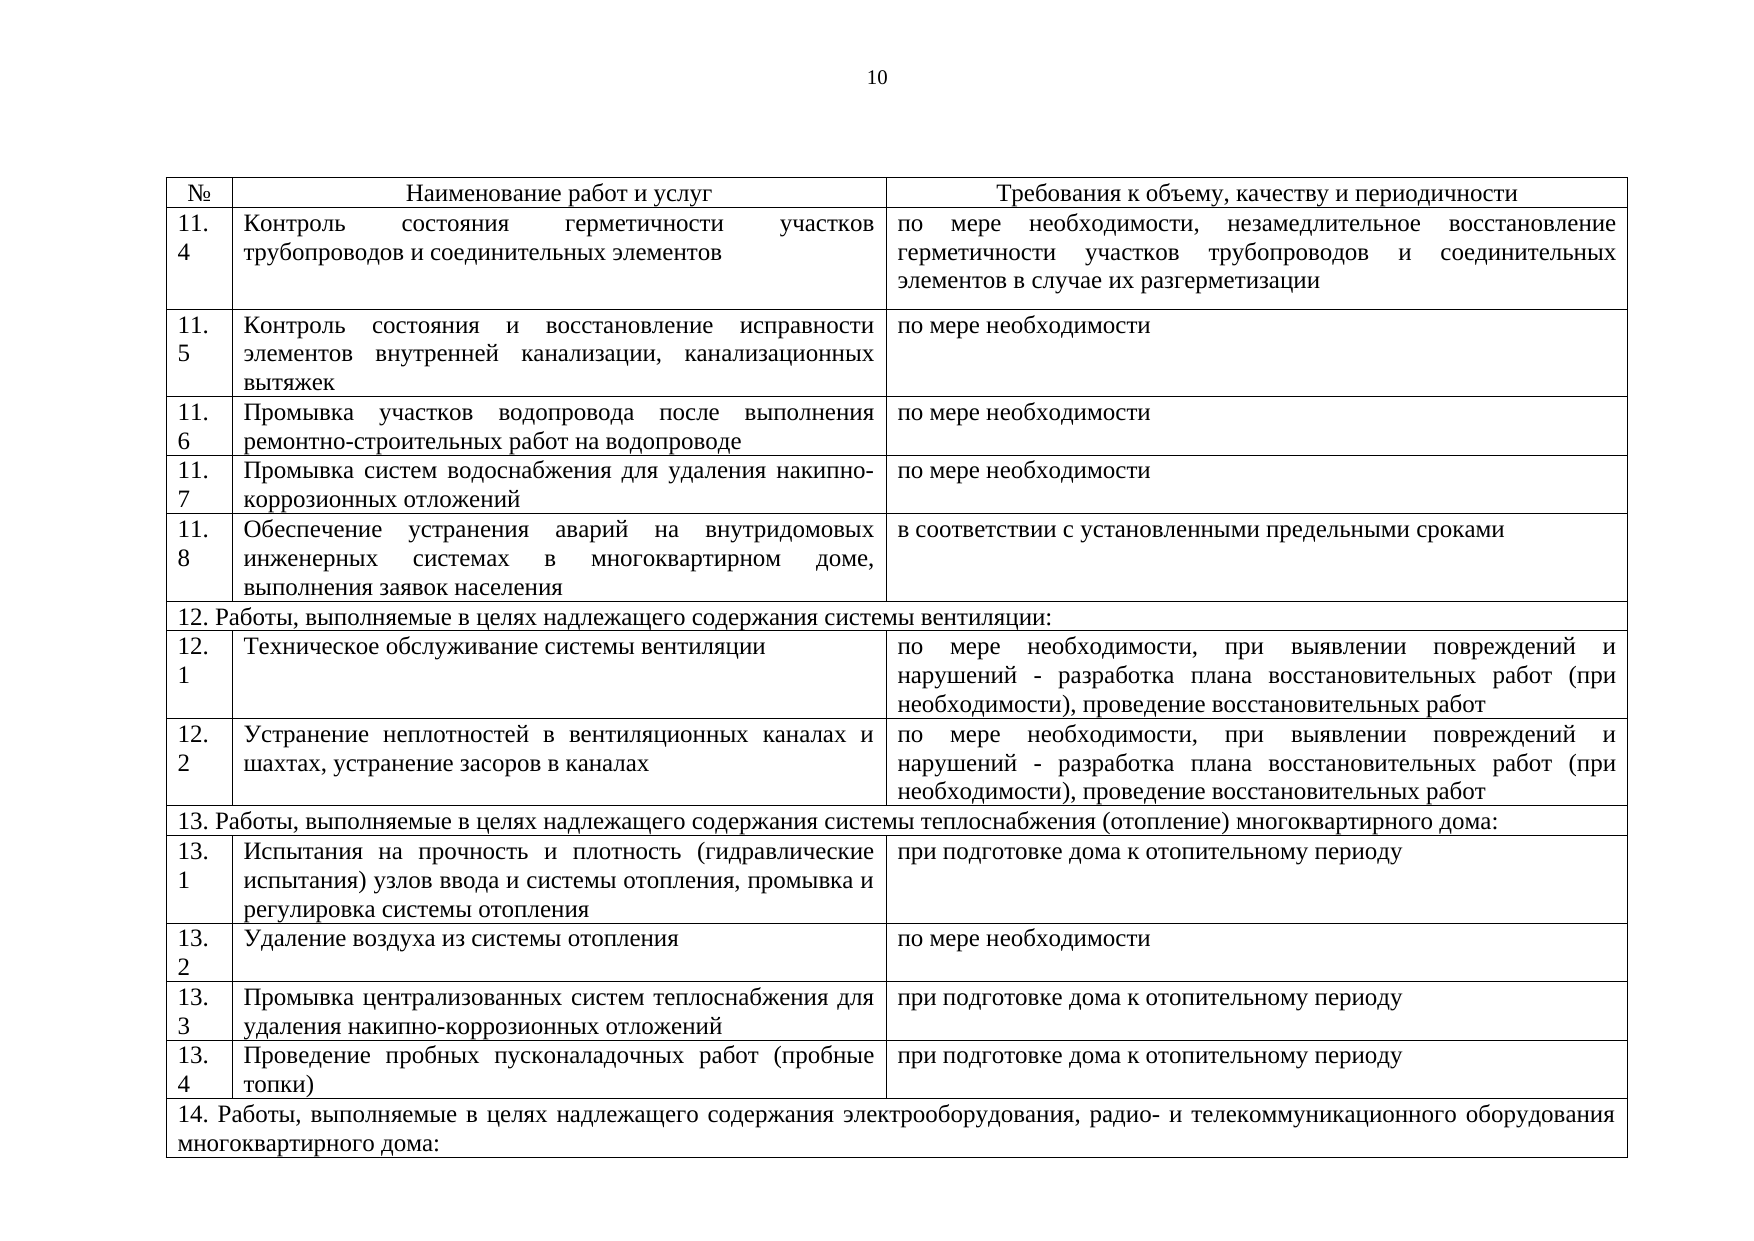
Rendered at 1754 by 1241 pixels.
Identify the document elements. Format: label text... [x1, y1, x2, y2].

table_cell 11.6 [167, 397, 232, 454]
table_cell по мере необходимости [887, 397, 1627, 454]
table_cell 11.4 [167, 208, 232, 309]
table_cell 14. Работы, выполняемые в целях надлежащего содержания электрооборудования, радио- и телекоммуникационного оборудования многоквартирного дома: [167, 1099, 1627, 1157]
table_cell Испытания на прочность и плотность (гидравлические испытания) узлов ввода и системы отопления, промывка и регулировка системы отопления [233, 836, 886, 922]
table_cell 13.2 [167, 924, 232, 981]
table_cell Промывка централизованных систем теплоснабжения для удаления накипно-коррозионных отложений [233, 982, 886, 1039]
table_cell Контроль состояния герметичности участков трубопроводов и соединительных элементов [233, 208, 886, 309]
table_cell Удаление воздуха из системы отопления [233, 924, 886, 981]
table_cell Промывка систем водоснабжения для удаления накипно-коррозионных отложений [233, 456, 886, 513]
table_cell Проведение пробных пусконаладочных работ (пробные топки) [233, 1041, 886, 1098]
table_cell 13.3 [167, 982, 232, 1039]
table_cell Промывка участков водопровода после выполнения ремонтно-строительных работ на водопроводе [233, 397, 886, 454]
table_cell при подготовке дома к отопительному периоду [887, 982, 1627, 1039]
table_cell Техническое обслуживание системы вентиляции [233, 631, 886, 718]
table_cell при подготовке дома к отопительному периоду [887, 836, 1627, 922]
table_cell по мере необходимости [887, 310, 1627, 396]
table_cell 13.4 [167, 1041, 232, 1098]
table_cell при подготовке дома к отопительному периоду [887, 1041, 1627, 1098]
table_cell 11.8 [167, 514, 232, 601]
table_cell 11.7 [167, 456, 232, 513]
table_cell 12.1 [167, 631, 232, 718]
table_cell по мере необходимости, незамедлительное восстановление герметичности участков трубопроводов и соединительных элементов в случае их разгерметизации [887, 208, 1627, 309]
table_cell по мере необходимости, при выявлении повреждений и нарушений - разработка плана восстановительных работ (при необходимости), проведение восстановительных работ [887, 719, 1627, 805]
table_cell Обеспечение устранения аварий на внутридомовых инженерных системах в многоквартирном доме, выполнения заявок населения [233, 514, 886, 601]
table_cell 11.5 [167, 310, 232, 396]
table_cell 13.1 [167, 836, 232, 922]
table_header № [167, 178, 232, 207]
table_cell 13. Работы, выполняемые в целях надлежащего содержания системы теплоснабжения (отопление) многоквартирного дома: [167, 806, 1627, 835]
table_cell по мере необходимости [887, 456, 1627, 513]
table_cell Контроль состояния и восстановление исправности элементов внутренней канализации, канализационных вытяжек [233, 310, 886, 396]
table_cell 12. Работы, выполняемые в целях надлежащего содержания системы вентиляции: [167, 602, 1627, 630]
table_cell в соответствии с установленными предельными сроками [887, 514, 1627, 601]
table_cell по мере необходимости [887, 924, 1627, 981]
table_cell 12.2 [167, 719, 232, 805]
table_header Наименование работ и услуг [233, 178, 886, 207]
table_header Требования к объему, качеству и периодичности [887, 178, 1627, 207]
table_cell по мере необходимости, при выявлении повреждений и нарушений - разработка плана восстановительных работ (при необходимости), проведение восстановительных работ [887, 631, 1627, 718]
table_cell Устранение неплотностей в вентиляционных каналах и шахтах, устранение засоров в каналах [233, 719, 886, 805]
